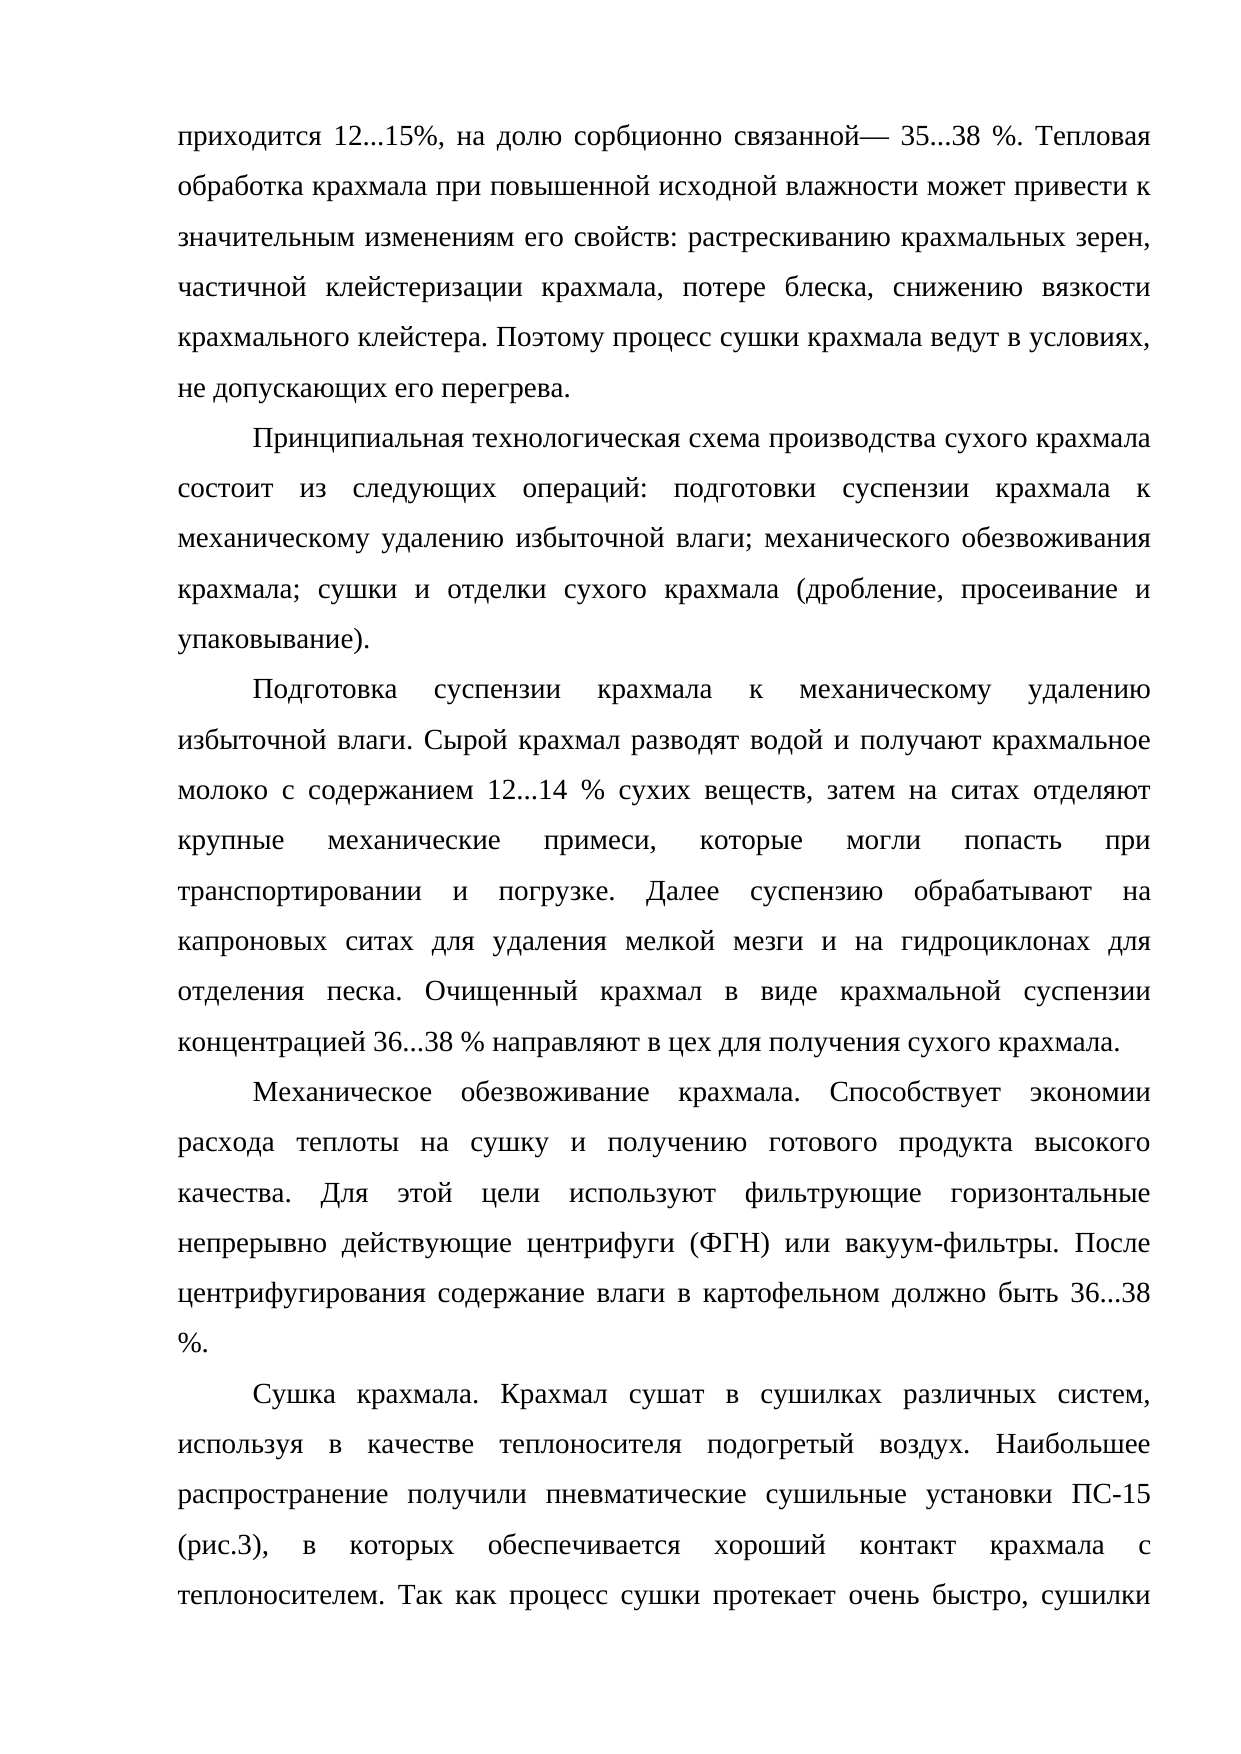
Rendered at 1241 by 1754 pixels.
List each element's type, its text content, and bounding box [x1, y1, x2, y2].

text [177, 1376, 1152, 1611]
text Принципиальная технологическая схема производства сухого крахмала состоит из следующих операций: подготовки суспензии крахмала к механическому удалению избыточной влаги; механического обезвоживания крахмала; сушки и отделки сухого крахмала (дробление, просеивание и упаковывание). [177, 420, 1152, 655]
text Механическое обезвоживание крахмала. Способствует экономии расхода теплоты на сушку и получению готового продукта высокого качества. Для этой цели используют фильтрующие горизонтальные непрерывно действующие центрифуги (ФГН) или вакуум-фильтры. После центрифугирования содержание влаги в картофельном должно быть 36...38 %. [177, 1074, 1152, 1359]
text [177, 118, 1152, 403]
text Подготовка суспензии крахмала к механическому удалению избыточной влаги. Сырой крахмал разводят водой и получают крахмальное молоко с содержанием 12...14 % сухих веществ, затем на ситах отделяют крупные механические примеси, которые могли попасть при транспортировании и погрузке. Далее суспензию обрабатывают на капроновых ситах для удаления мелкой мезги и на гидроциклонах для отделения песка. Очищенный крахмал в виде крахмальной суспензии концентрацией 36...38 % направляют в цех для получения сухого крахмала. [177, 672, 1152, 1057]
